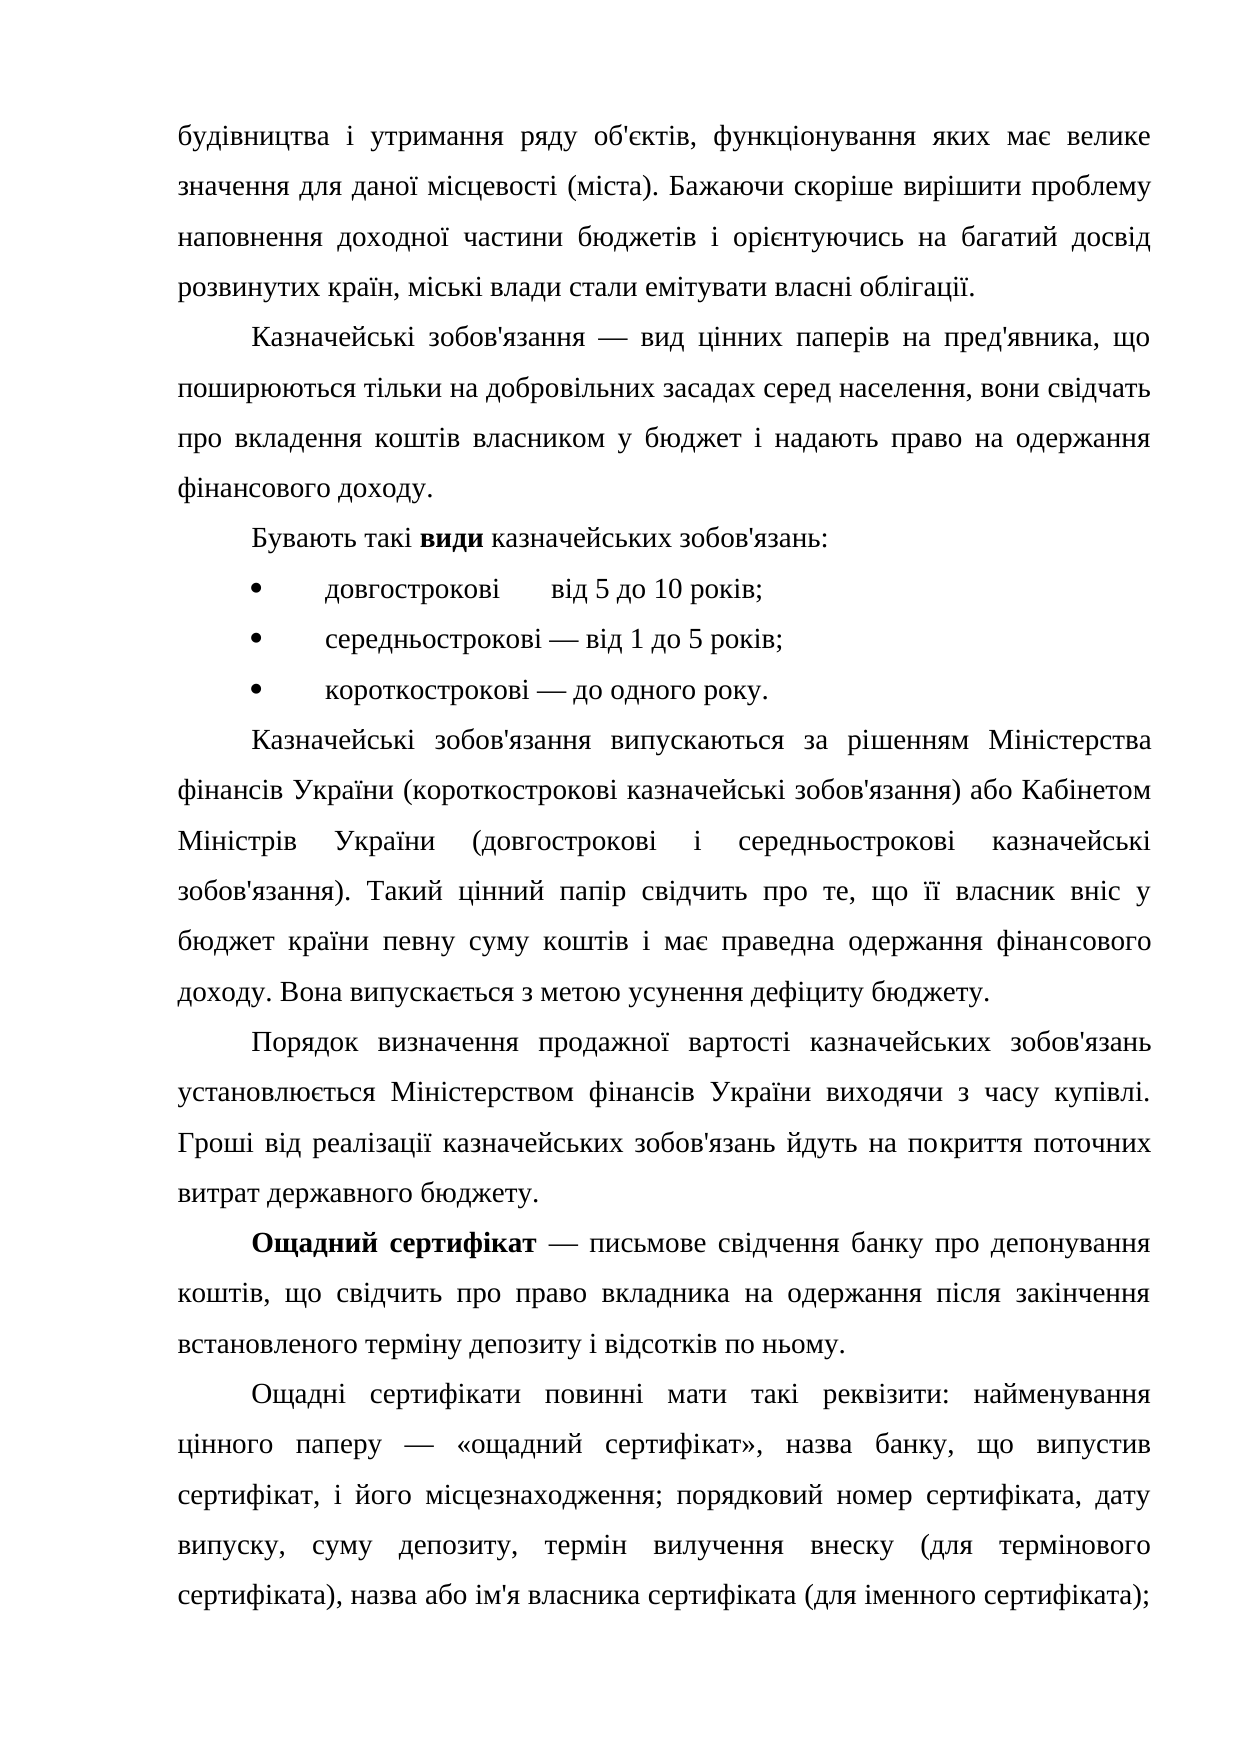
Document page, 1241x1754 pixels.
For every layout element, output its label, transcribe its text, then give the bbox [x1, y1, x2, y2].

text Порядок визначення продажної вартості казначейських зобов'язань установлюється Міністерством фінансів України виходячи з часу купівлі. Гроші від реалізації казначейських зобов'язань йдуть на покриття поточних витрат державного бюджету. [177, 1024, 1152, 1208]
list середньострокові — від 1 до 5 років; [177, 621, 1152, 655]
list короткострокові — до одного року. [177, 672, 1152, 705]
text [177, 118, 1152, 303]
list довгострокові від 5 до 10 років; [177, 571, 1152, 604]
text Бувають такі види казначейських зобов'язань: [177, 521, 1152, 554]
text Казначейські зобов'язання — вид цінних паперів на пред'явника, що поширюються тільки на добровільних засадах серед населення, вони свідчать про вкладення коштів власником у бюджет і надають право на одержання фінансового доходу. [177, 319, 1152, 504]
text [177, 1376, 1152, 1611]
text Ощадний сертифікат — письмове свідчення банку про депонування коштів, що свідчить про право вкладника на одержання після закінчення встановленого терміну депозиту і відсотків по ньому. [177, 1225, 1152, 1359]
text Казначейські зобов'язання випускаються за рішенням Міністерства фінансів України (короткострокові казначейські зобов'язання) або Кабінетом Міністрів України (довгострокові і середньострокові казначейські зобов'язання). Такий цінний папір свідчить про те, що її власник вніс у бюджет країни певну суму коштів і має праведна одержання фінансового доходу. Вона випускається з метою усунення дефіциту бюджету. [177, 722, 1152, 1007]
